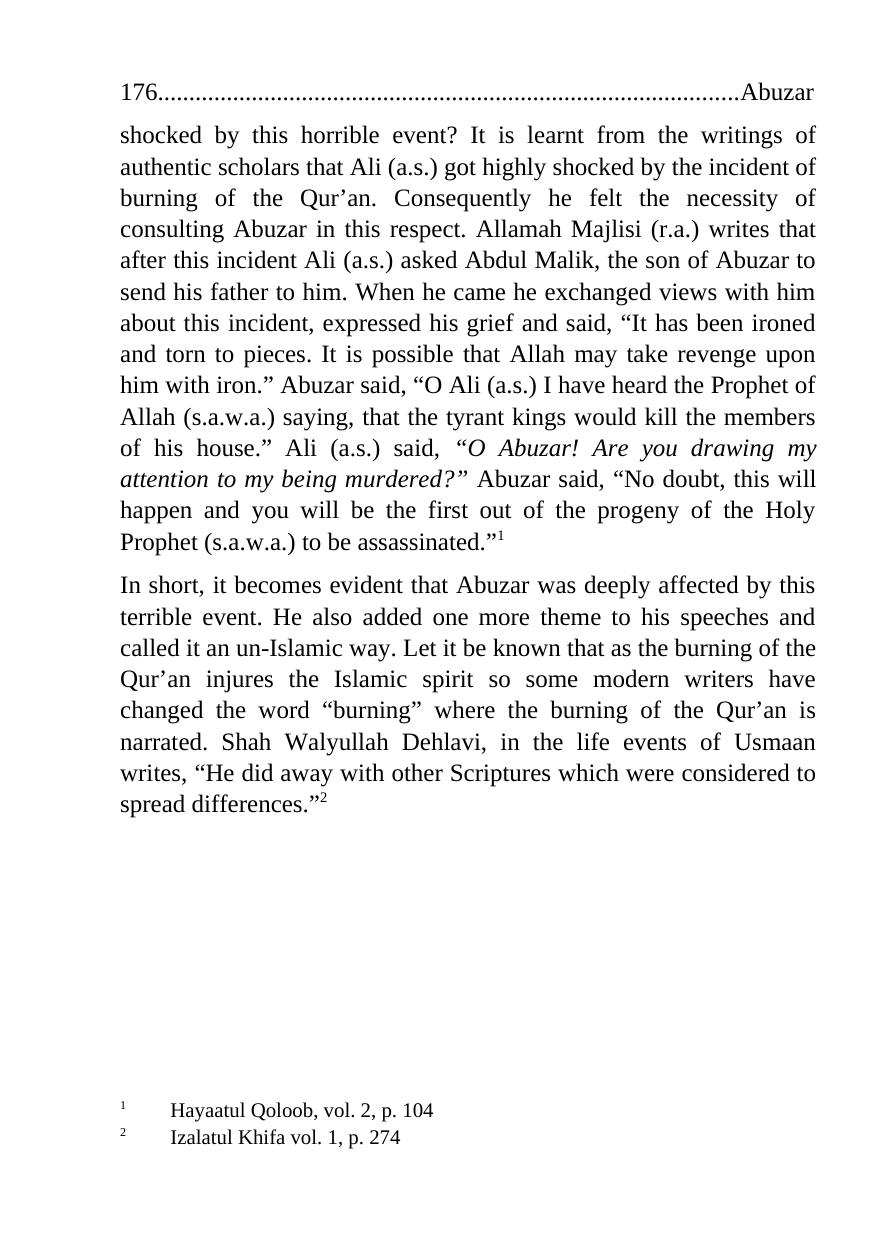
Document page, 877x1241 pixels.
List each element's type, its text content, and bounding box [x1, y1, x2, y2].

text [120, 119, 817, 556]
text In short, it becomes evident that Abuzar was deeply affected by this terrible event. He also added one more theme to his speeches and called it an un-Islamic way. Let it be known that as the burning of the Qur’an injures the Islamic spirit so some modern writers have changed the word “burning” where the burning of the Qur’an is narrated. Shah Walyullah Dehlavi, in the life events of Usmaan writes, “He did away with other Scriptures which were considered to spread differences.” [120, 569, 817, 819]
